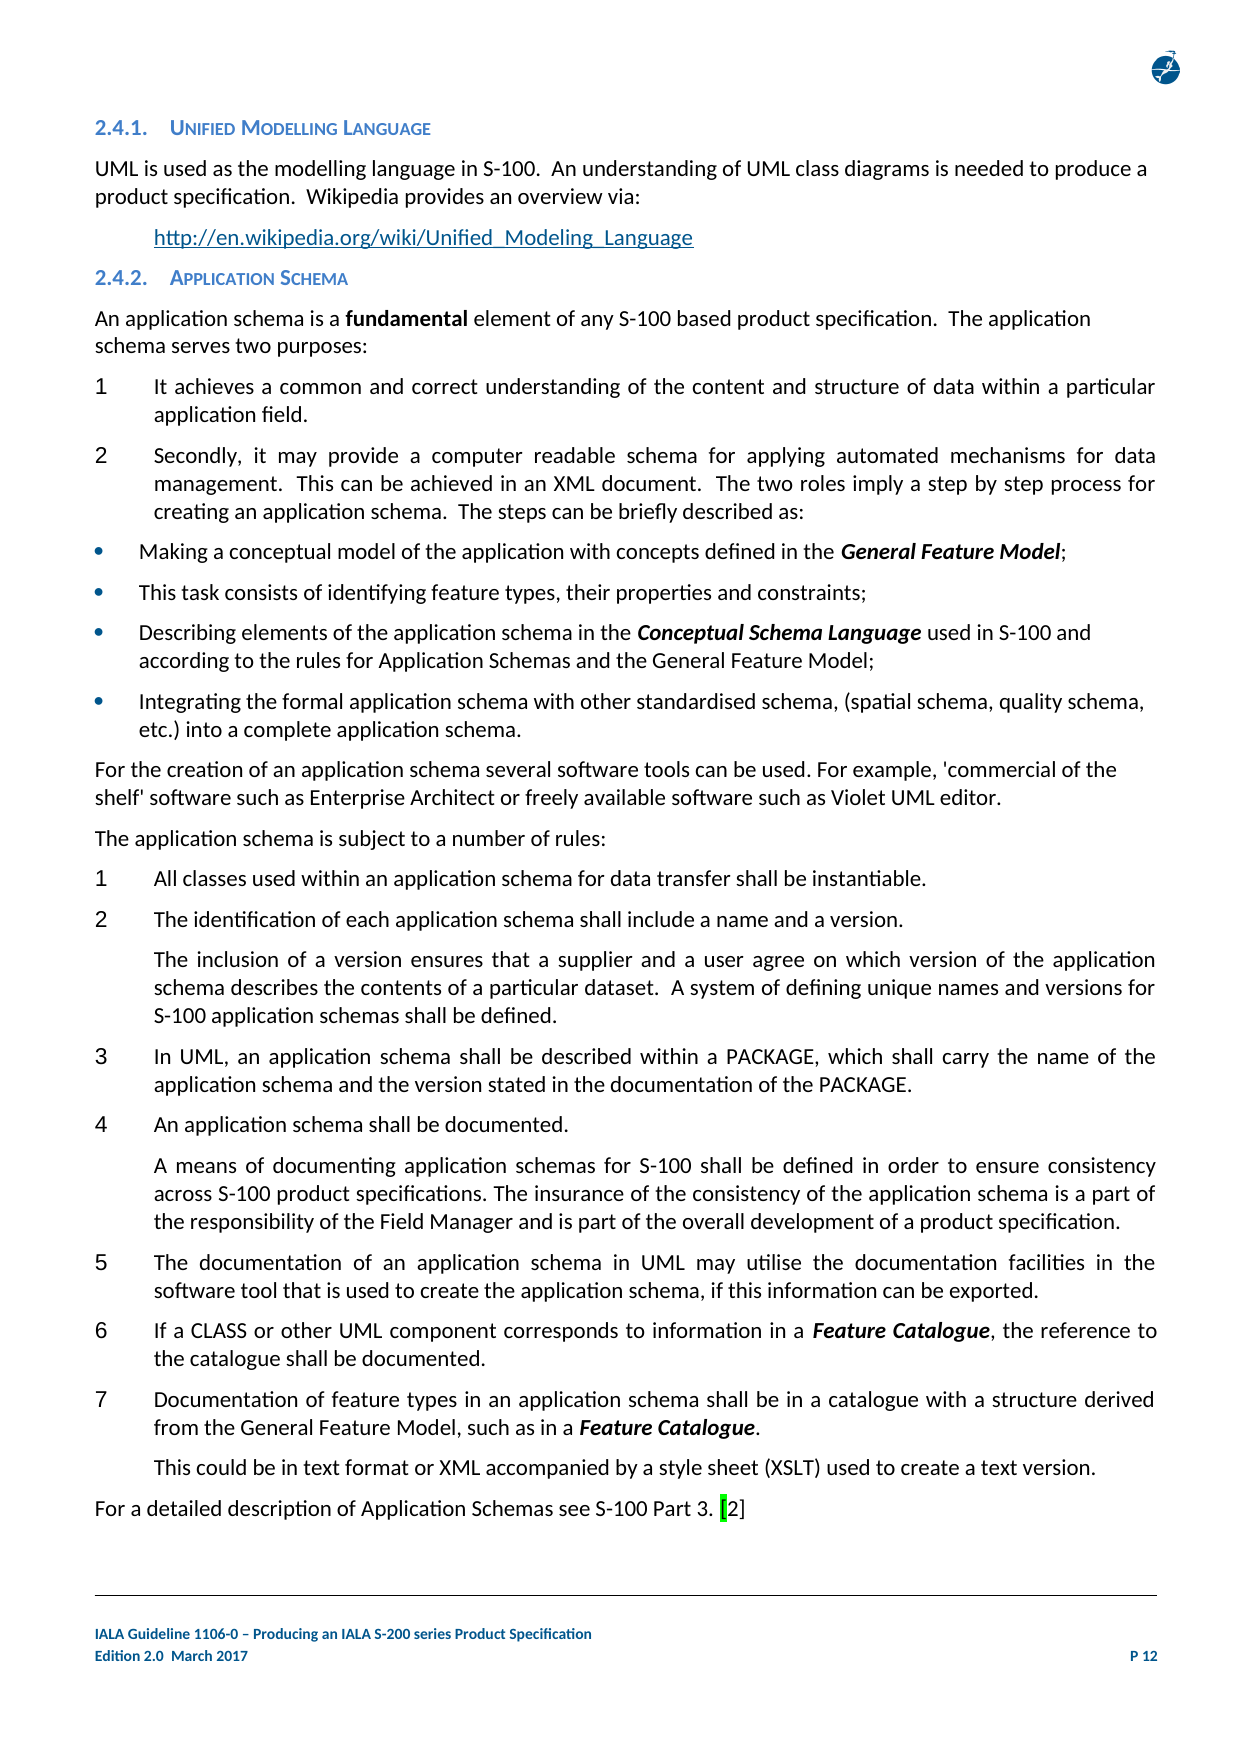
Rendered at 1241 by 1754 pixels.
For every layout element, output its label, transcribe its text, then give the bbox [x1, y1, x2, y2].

list Secondly, it may provide a computer readable schema for applying automated mechanisms for data management. This can be achieved in an XML document. The two roles imply a step by step process for creating an application schema. The steps can be briefly described as: [94, 441, 1157, 525]
list An application schema shall be documented. [94, 1111, 1157, 1139]
text The application schema is subject to a number of rules: [94, 824, 1157, 852]
list The identification of each application schema shall include a name and a version. [94, 905, 1157, 933]
picture [1120, 0, 1239, 119]
text For a detailed description of Application Schemas see S-100 Part 3. [2] [727, 1494, 1157, 1522]
list It achieves a common and correct understanding of the content and structure of data within a particular application field. [94, 372, 1157, 428]
list Documentation of feature types in an application schema shall be in a catalogue with a structure derived from the General Feature Model, such as in a Feature Catalogue. [94, 1385, 1157, 1441]
list The inclusion of a version ensures that a supplier and a user agree on which version of the application schema describes the contents of a particular dataset. A system of defining unique names and versions for S-100 application schemas shall be defined. [153, 946, 1157, 1029]
text An application schema is a fundamental element of any S-100 based product specification. The application schema serves two purposes: [94, 304, 1157, 360]
list The documentation of an application schema in UML may utilise the documentation facilities in the software tool that is used to create the application schema, if this information can be exported. [94, 1248, 1157, 1304]
list For the creation of an application schema several software tools can be used. For example, 'commercial of the shelf' software such as Enterprise Architect or freely available software such as Violet UML editor. [94, 755, 1157, 811]
subtitle Unified Modelling Language [94, 113, 1157, 142]
subtitle Application Schema [94, 263, 1157, 291]
list All classes used within an application schema for data transfer shall be instantiable. [94, 864, 1157, 892]
text Making a conceptual model of the application with concepts defined in the General Feature Model; [94, 537, 1157, 565]
list If a CLASS or other UML component corresponds to information in a Feature Catalogue, the reference to the catalogue shall be documented. [94, 1316, 1157, 1372]
text For a detailed description of Application Schemas see S-100 Part 3. [2] [94, 1494, 720, 1522]
list A means of documenting application schemas for S-100 shall be defined in order to ensure consistency across S-100 product specifications. The insurance of the consistency of the application schema is a part of the responsibility of the Field Manager and is part of the overall development of a product specification. [153, 1151, 1157, 1235]
text http://en.wikipedia.org/wiki/Unified_Modeling_Language [153, 223, 1157, 251]
list This could be in text format or XML accompanied by a style sheet (XSLT) used to create a text version. [153, 1453, 1157, 1481]
text UML is used as the modelling language in S-100. An understanding of UML class diagrams is needed to produce a product specification. Wikipedia provides an overview via: [94, 154, 1157, 210]
text This task consists of identifying feature types, their properties and constraints; [94, 578, 1157, 606]
list In UML, an application schema shall be described within a PACKAGE, which shall carry the name of the application schema and the version stated in the documentation of the PACKAGE. [94, 1042, 1157, 1098]
text Describing elements of the application schema in the Conceptual Schema Language used in S-100 and according to the rules for Application Schemas and the General Feature Model; [94, 618, 1157, 674]
text Integrating the formal application schema with other standardised schema, (spatial schema, quality schema, etc.) into a complete application schema. [94, 687, 1157, 743]
